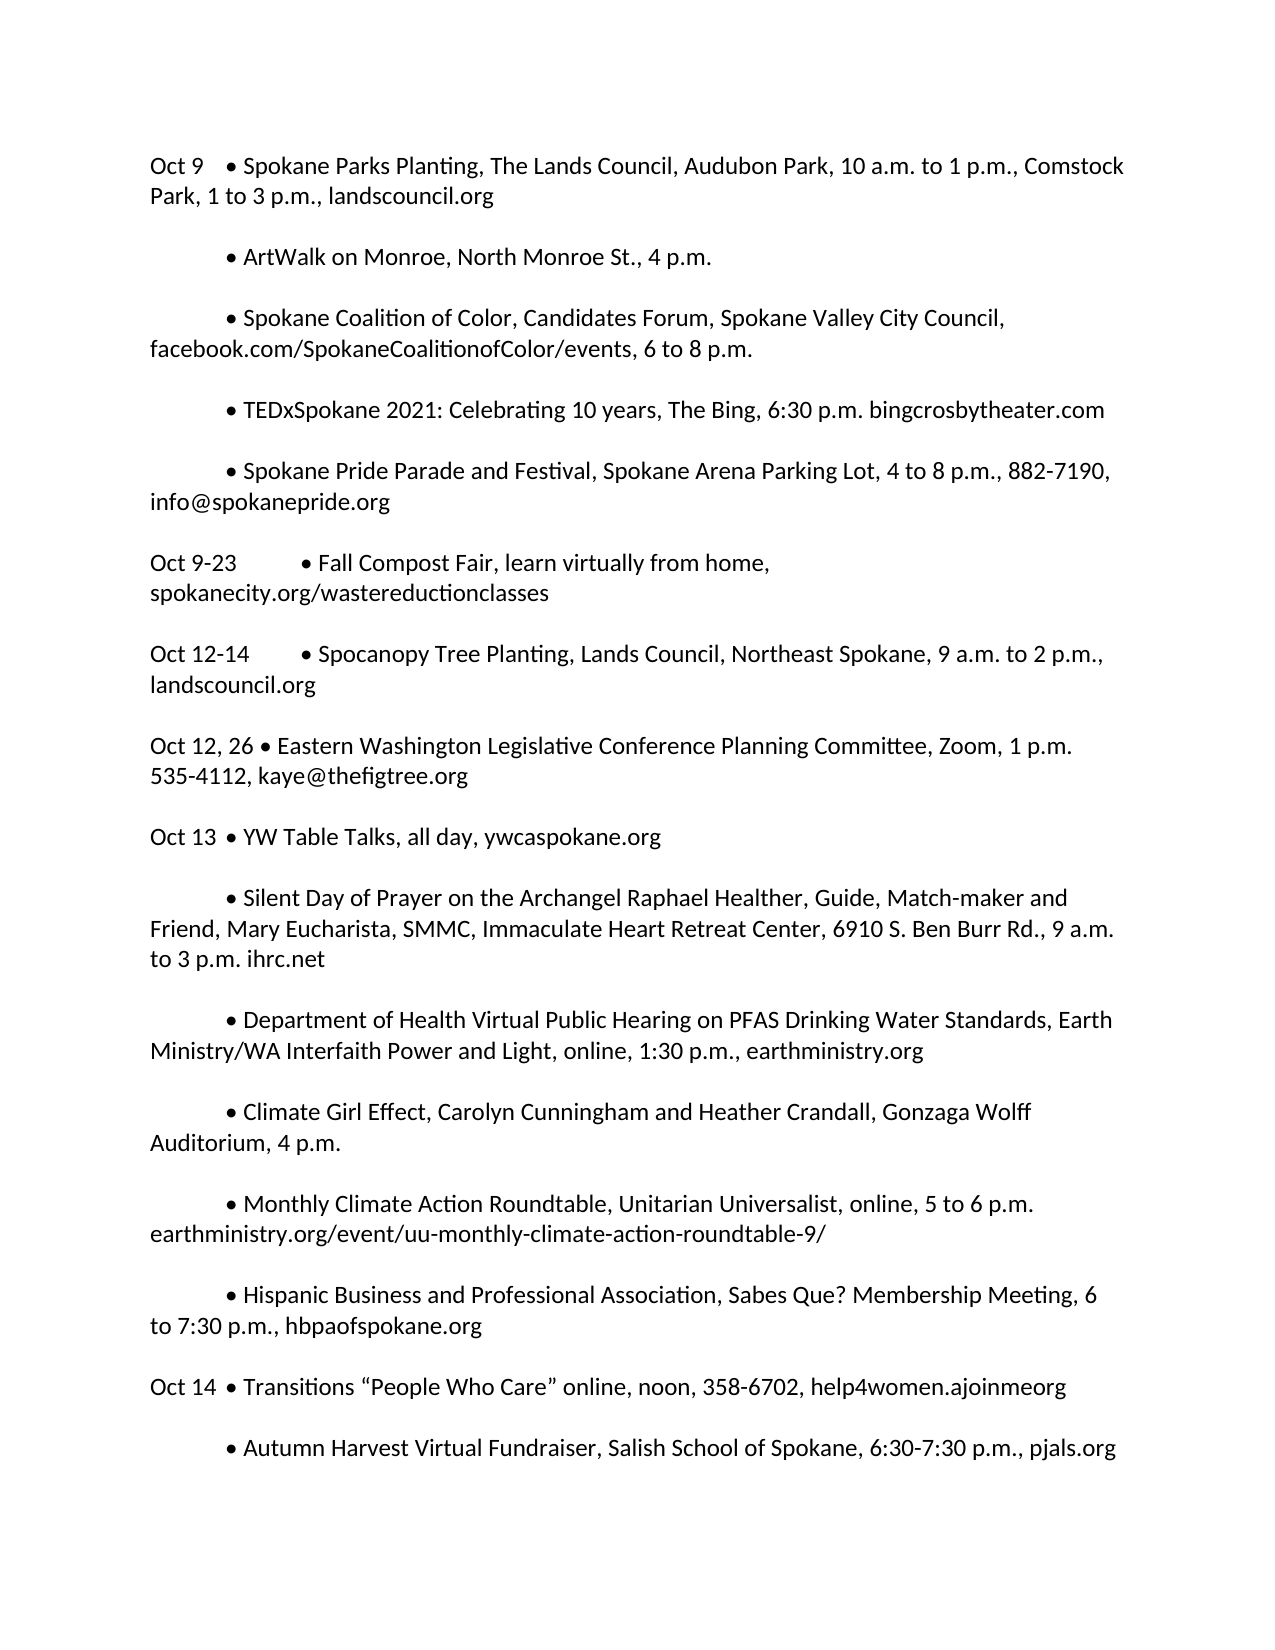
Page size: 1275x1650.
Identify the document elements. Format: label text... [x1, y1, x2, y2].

text • Hispanic Business and Professional Association, Sabes Que? Membership Meeting, 6 to 7:30 p.m., hbpaofspokane.org [150, 1279, 1125, 1340]
text • Monthly Climate Action Roundtable, Unitarian Universalist, online, 5 to 6 p.m. earthministry.org/event/uu-monthly-climate-action-roundtable-9/ [150, 1188, 1125, 1249]
text • Autumn Harvest Virtual Fundraiser, Salish School of Spokane, 6:30-7:30 p.m., pjals.org [150, 1432, 1125, 1462]
text • TEDxSpokane 2021: Celebrating 10 years, The Bing, 6:30 p.m. bingcrosbytheater.com [150, 394, 1125, 425]
text • Spokane Pride Parade and Festival, Spokane Arena Parking Lot, 4 to 8 p.m., 882-7190, info@spokanepride.org [150, 455, 1125, 516]
text Oct 14 • Transitions “People Who Care” online, noon, 358-6702, help4women.ajoinmeorg [150, 1371, 1125, 1401]
text • Climate Girl Effect, Carolyn Cunningham and Heather Crandall, Gonzaga Wolff Auditorium, 4 p.m. [150, 1096, 1125, 1157]
text Oct 13 • YW Table Talks, all day, ywcaspokane.org [150, 821, 1125, 852]
text Oct 12, 26 • Eastern Washington Legislative Conference Planning Committee, Zoom, 1 p.m. 535-4112, kaye@thefigtree.org [150, 730, 1125, 791]
text • Department of Health Virtual Public Hearing on PFAS Drinking Water Standards, Earth Ministry/WA Interfaith Power and Light, online, 1:30 p.m., earthministry.org [150, 1004, 1125, 1066]
text Oct 9-23 • Fall Compost Fair, learn virtually from home, spokanecity.org/wastereductionclasses [150, 547, 1125, 608]
text • ArtWalk on Monroe, North Monroe St., 4 p.m. [150, 242, 1125, 272]
text Oct 9 • Spokane Parks Planting, The Lands Council, Audubon Park, 10 a.m. to 1 p.m., Comstock Park, 1 to 3 p.m., landscouncil.org [150, 150, 1125, 211]
text • Silent Day of Prayer on the Archangel Raphael Healther, Guide, Match-maker and Friend, Mary Eucharista, SMMC, Immaculate Heart Retreat Center, 6910 S. Ben Burr Rd., 9 a.m. to 3 p.m. ihrc.net [150, 882, 1125, 974]
text Oct 12-14 • Spocanopy Tree Planting, Lands Council, Northeast Spokane, 9 a.m. to 2 p.m., landscouncil.org [150, 638, 1125, 699]
text • Spokane Coalition of Color, Candidates Forum, Spokane Valley City Council, facebook.com/SpokaneCoalitionofColor/events, 6 to 8 p.m. [150, 303, 1125, 364]
